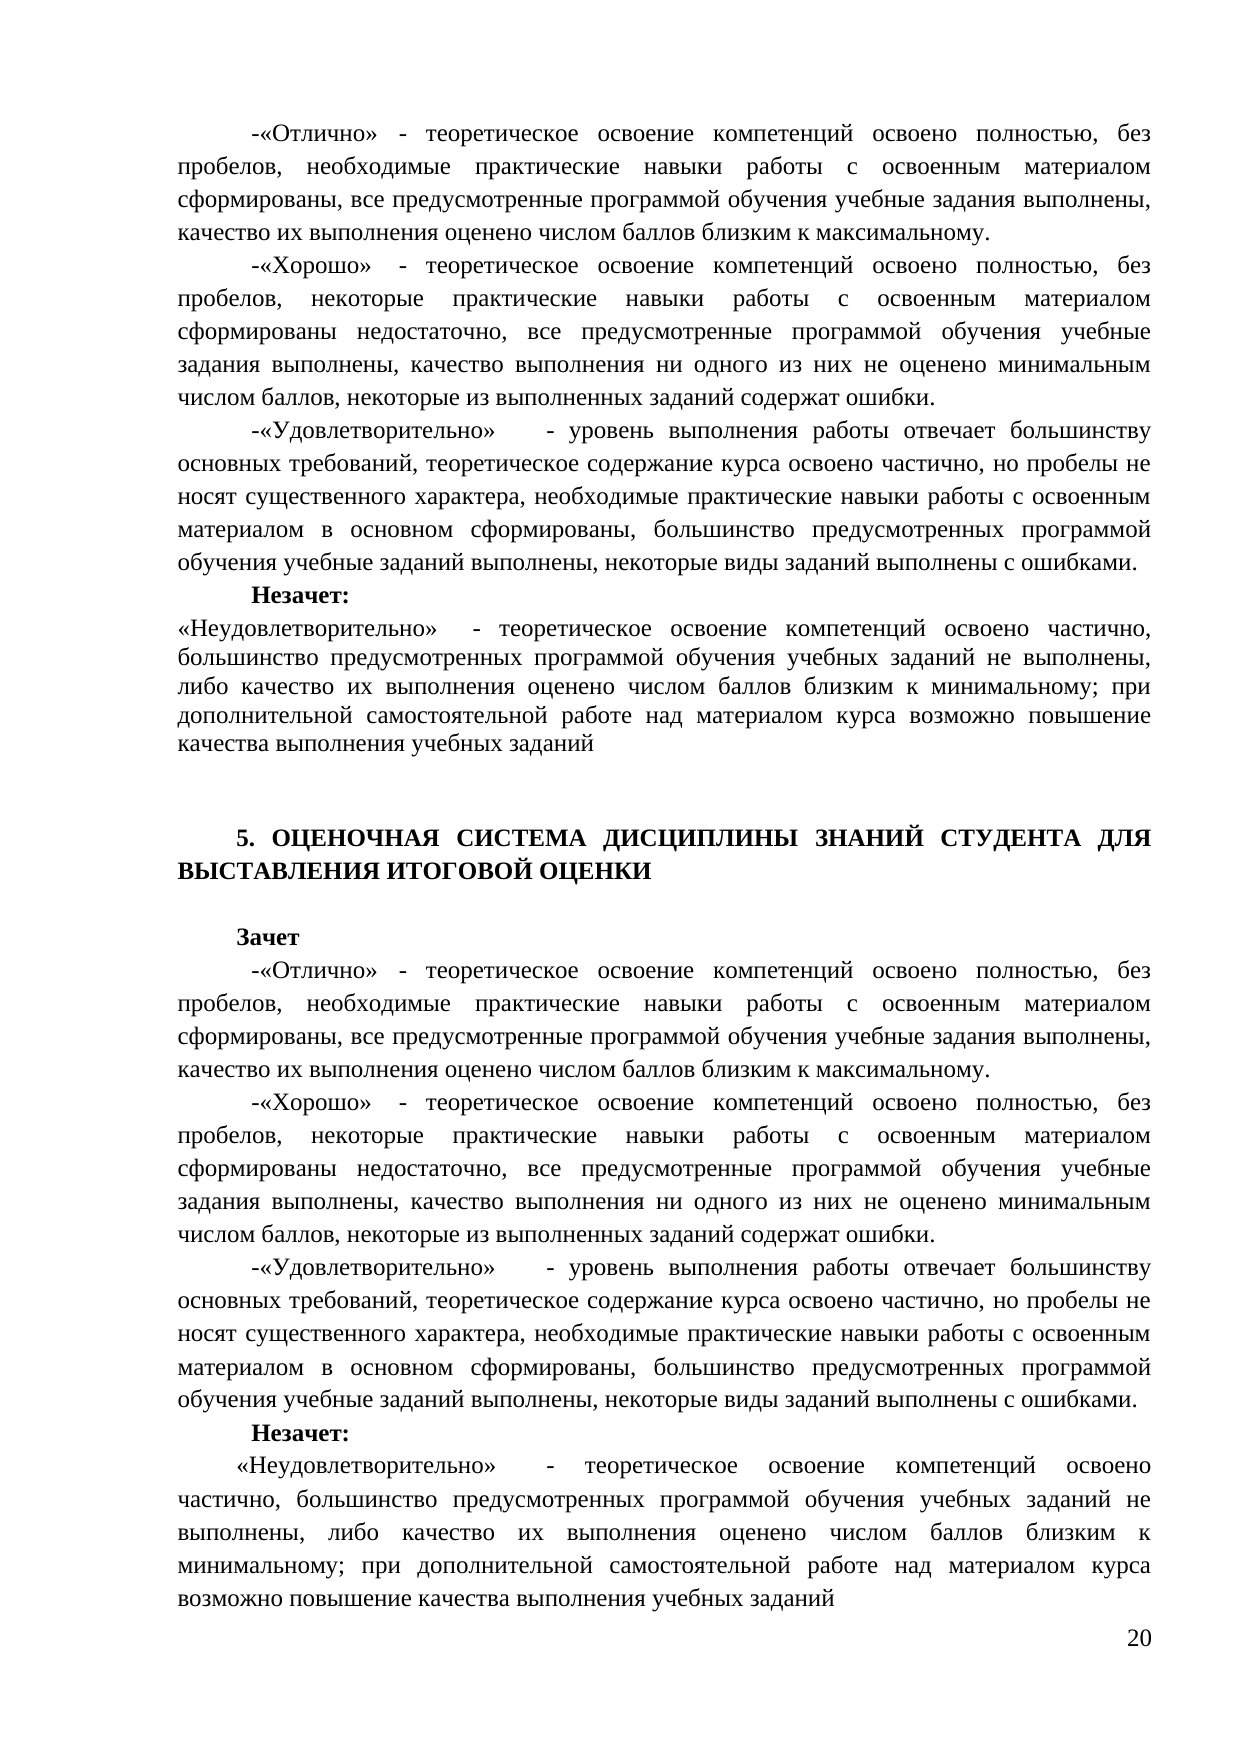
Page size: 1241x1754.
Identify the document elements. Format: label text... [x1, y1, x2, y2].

text -«Хорошо» - теоретическое освоение компетенций освоено полностью, без пробелов, некоторые практические навыки работы с освоенным материалом сформированы недостаточно, все предусмотренные программой обучения учебные задания выполнены, качество выполнения ни одного из них не оценено минимальным числом баллов, некоторые из выполненных заданий содержат ошибки. [177, 250, 1152, 411]
text Зачет [177, 922, 1152, 951]
text -«Хорошо» - теоретическое освоение компетенций освоено полностью, без пробелов, некоторые практические навыки работы с освоенным материалом сформированы недостаточно, все предусмотренные программой обучения учебные задания выполнены, качество выполнения ни одного из них не оценено минимальным числом баллов, некоторые из выполненных заданий содержат ошибки. [177, 1087, 1152, 1248]
text -«Отлично» - теоретическое освоение компетенций освоено полностью, без пробелов, необходимые практические навыки работы с освоенным материалом сформированы, все предусмотренные программой обучения учебные задания выполнены, качество их выполнения оценено числом баллов близким к максимальному. [177, 118, 1152, 246]
text Незачет: [177, 580, 1152, 609]
text -«Удовлетворительно» - уровень выполнения работы отвечает большинству основных требований, теоретическое содержание курса освоено частично, но пробелы не носят существенного характера, необходимые практические навыки работы с освоенным материалом в основном сформированы, большинство предусмотренных программой обучения учебные заданий выполнены, некоторые виды заданий выполнены с ошибками. [177, 1252, 1152, 1413]
text 5. ОЦЕНОЧНАЯ СИСТЕМА ДИСЦИПЛИНЫ ЗНАНИЙ СТУДЕНТА ДЛЯ ВЫСТАВЛЕНИЯ ИТОГОВОЙ ОЦЕНКИ [177, 823, 1152, 885]
text -«Удовлетворительно» - уровень выполнения работы отвечает большинству основных требований, теоретическое содержание курса освоено частично, но пробелы не носят существенного характера, необходимые практические навыки работы с освоенным материалом в основном сформированы, большинство предусмотренных программой обучения учебные заданий выполнены, некоторые виды заданий выполнены с ошибками. [177, 415, 1152, 576]
text Незачет: [177, 1418, 1152, 1446]
text «Неудовлетворительно» - теоретическое освоение компетенций освоено частично, большинство предусмотренных программой обучения учебных заданий не выполнены, либо качество их выполнения оценено числом баллов близким к минимальному; при дополнительной самостоятельной работе над материалом курса возможно повышение качества выполнения учебных заданий [177, 613, 1152, 757]
text «Неудовлетворительно» - теоретическое освоение компетенций освоено частично, большинство предусмотренных программой обучения учебных заданий не выполнены, либо качество их выполнения оценено числом баллов близким к минимальному; при дополнительной самостоятельной работе над материалом курса возможно повышение качества выполнения учебных заданий [177, 1451, 1152, 1611]
text -«Отлично» - теоретическое освоение компетенций освоено полностью, без пробелов, необходимые практические навыки работы с освоенным материалом сформированы, все предусмотренные программой обучения учебные задания выполнены, качество их выполнения оценено числом баллов близким к максимальному. [177, 955, 1152, 1083]
